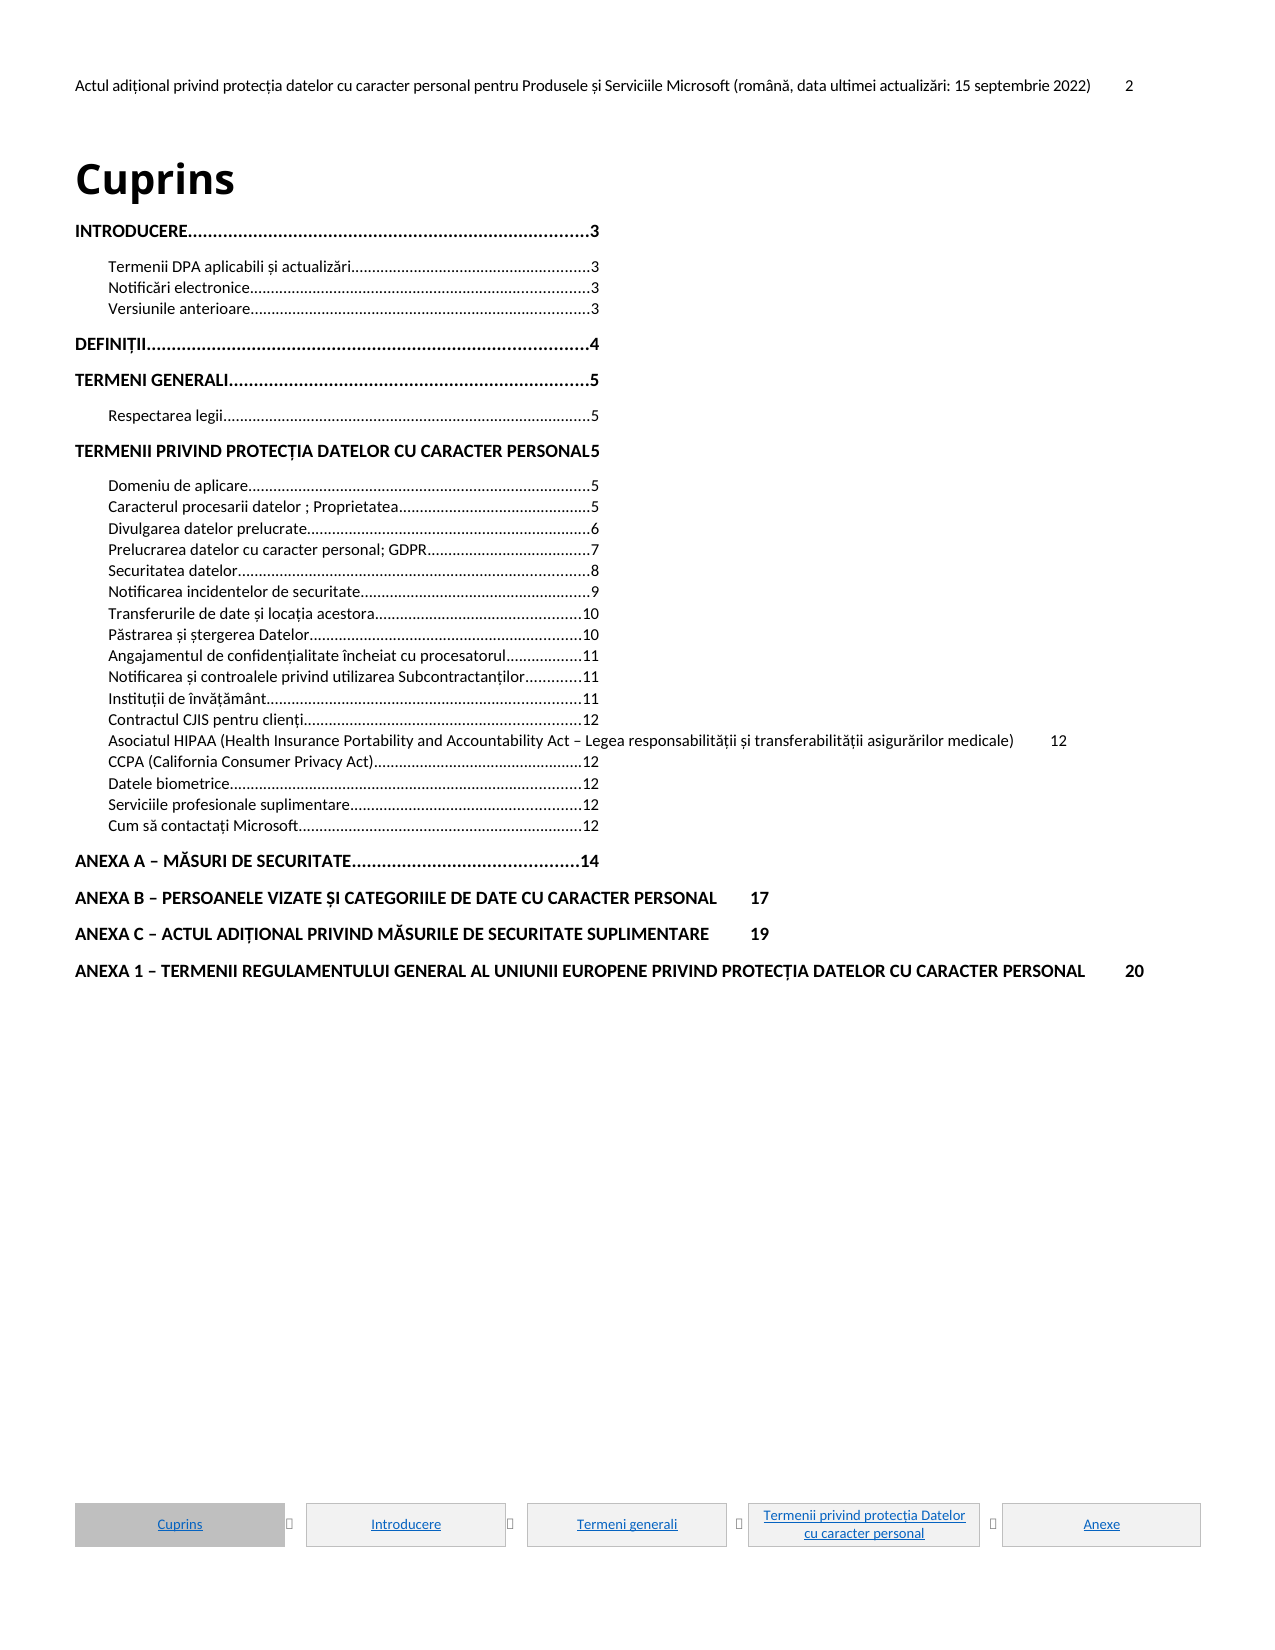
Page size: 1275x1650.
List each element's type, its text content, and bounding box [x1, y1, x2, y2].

text Domeniu de aplicare 5 [108, 476, 1200, 496]
text Contractul CJIS pentru clienți 12 [108, 709, 1200, 729]
text Securitatea datelor 8 [108, 561, 1200, 581]
text Anexa A – Măsuri de securitate 14 [75, 849, 1200, 872]
text Caracterul procesarii datelor ; Proprietatea 5 [108, 497, 1200, 517]
text Cum să contactați Microsoft 12 [108, 816, 1200, 836]
text Păstrarea și ștergerea Datelor 10 [108, 624, 1200, 644]
text Prelucrarea datelor cu caracter personal; GDPR 7 [108, 539, 1200, 559]
text Introducere 3 [75, 219, 1200, 242]
text Respectarea legii 5 [108, 405, 1200, 426]
text Anexa B – Persoanele vizate și categoriile de Date cu caracter personal 17 [75, 886, 1200, 909]
text Termenii privind protecția Datelor cu caracter personal 5 [75, 439, 1200, 462]
text Divulgarea datelor prelucrate 6 [108, 518, 1200, 538]
text CCPA (California Consumer Privacy Act) 12 [108, 752, 1200, 772]
text Notificarea și controalele privind utilizarea Subcontractanților 11 [108, 667, 1200, 687]
list Cuprins [75, 150, 1200, 207]
text Versiunile anterioare 3 [108, 298, 1200, 319]
text Datele biometrice 12 [108, 773, 1200, 793]
text Serviciile profesionale suplimentare 12 [108, 794, 1200, 814]
text Definiții 4 [75, 332, 1200, 355]
text Transferurile de date și locația acestora 10 [108, 603, 1200, 623]
text Termeni generali 5 [75, 369, 1200, 392]
text Instituții de învățământ 11 [108, 688, 1200, 708]
text Anexa C – Actul adițional privind măsurile de securitate suplimentare 19 [75, 922, 1200, 945]
text Angajamentul de confidențialitate încheiat cu procesatorul 11 [108, 646, 1200, 666]
text Anexa 1 – Termenii Regulamentului general al Uniunii Europene privind protecția datelor cu caracter personal 20 [75, 959, 1200, 982]
text Termenii DPA aplicabili și actualizări 3 [108, 256, 1200, 276]
text Asociatul HIPAA (Health Insurance Portability and Accountability Act – Legea responsabilității și transferabilității asigurărilor medicale) 12 [108, 731, 1200, 751]
text Notificări electronice 3 [108, 277, 1200, 297]
text Notificarea incidentelor de securitate 9 [108, 582, 1200, 602]
